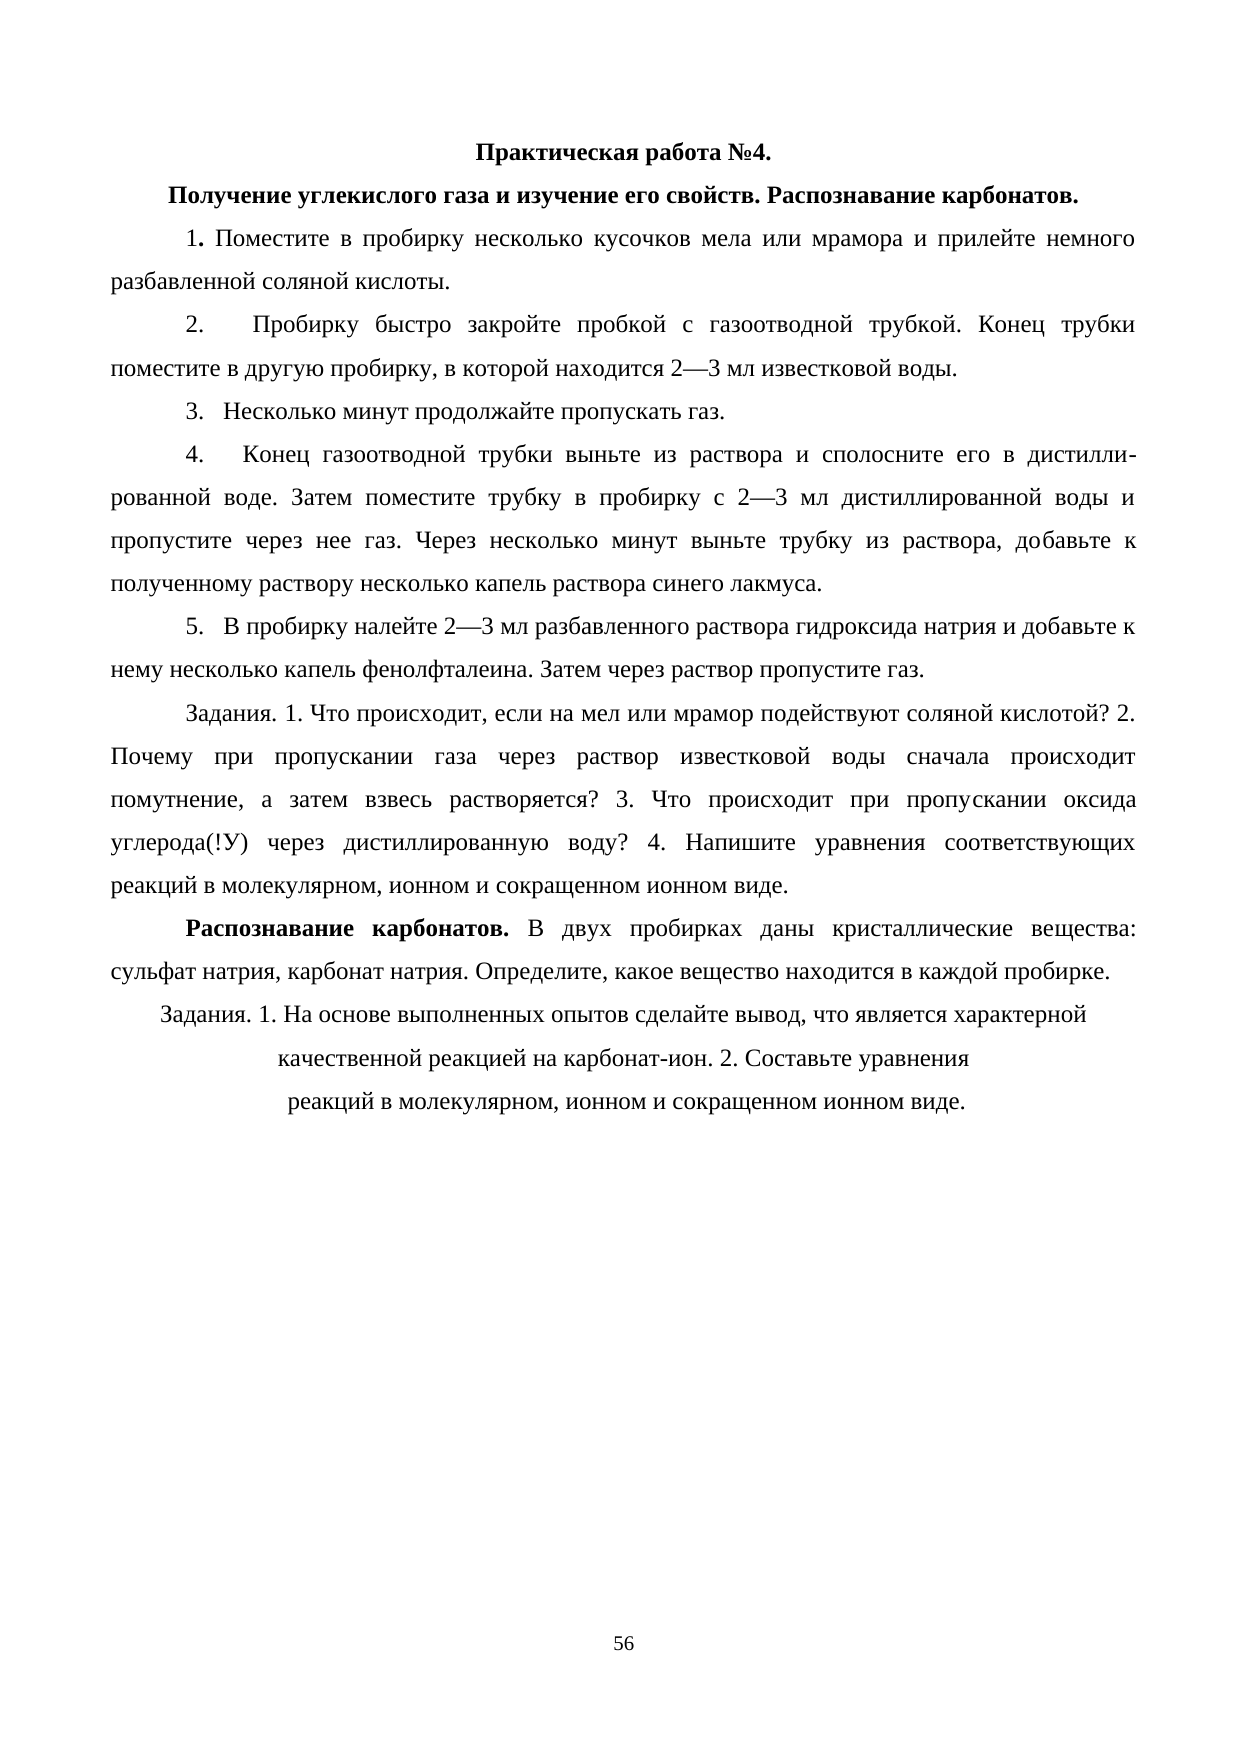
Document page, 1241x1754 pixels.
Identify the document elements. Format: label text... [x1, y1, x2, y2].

text Получение углекислого газа и изучение его свойств. Распознавание карбонатов. [110, 180, 1137, 209]
text Практическая работа №4. [110, 137, 1137, 166]
text 2. Пробирку быстро закройте пробкой с газоотводной трубкой. Конец трубки поместите в другую пробирку, в которой находится 2—3 мл известковой воды. [110, 309, 1137, 381]
text 5. В пробирку налейте 2—3 мл разбавленного раствора гидроксида натрия и добавьте к нему несколько капель фенолфталеина. Затем через раствор пропустите газ. [110, 611, 1137, 683]
text 1. Поместите в пробирку несколько кусочков мела или мрамора и прилейте немного разбавленной соляной кислоты. [110, 223, 1137, 295]
text Распознавание карбонатов. В двух пробирках даны кристаллические вещества: сульфат натрия, карбонат натрия. Определите, какое вещество находится в каждой пробирке. [110, 913, 1137, 985]
text реакций в молекулярном, ионном и сокращенном ионном виде. [110, 1086, 1137, 1114]
text Задания. 1. Что происходит, если на мел или мрамор подействуют соляной кислотой? 2. Почему при пропускании газа через раствор известковой воды сначала происходит помутнение, а затем взвесь растворяется? 3. Что происходит при пропускании оксида углерода(!У) через дистиллированную воду? 4. Напишите уравнения соответствующих реакций в молекулярном, ионном и сокращенном ионном виде. [110, 698, 1137, 899]
text Задания. 1. На основе выполненных опытов сделайте вывод, что является характерной качественной реакцией на карбонат-ион. 2. Составьте уравнения [110, 999, 1137, 1071]
text 3. Несколько минут продолжайте пропускать газ. [110, 396, 1137, 424]
text 4. Конец газоотводной трубки выньте из раствора и сполосните его в дистиллированной воде. Затем поместите трубку в пробирку с 2—3 мл дистиллированной воды и пропустите через нее газ. Через несколько минут выньте трубку из раствора, добавьте к полученному раствору несколько капель раствора синего лакмуса. [110, 439, 1137, 597]
